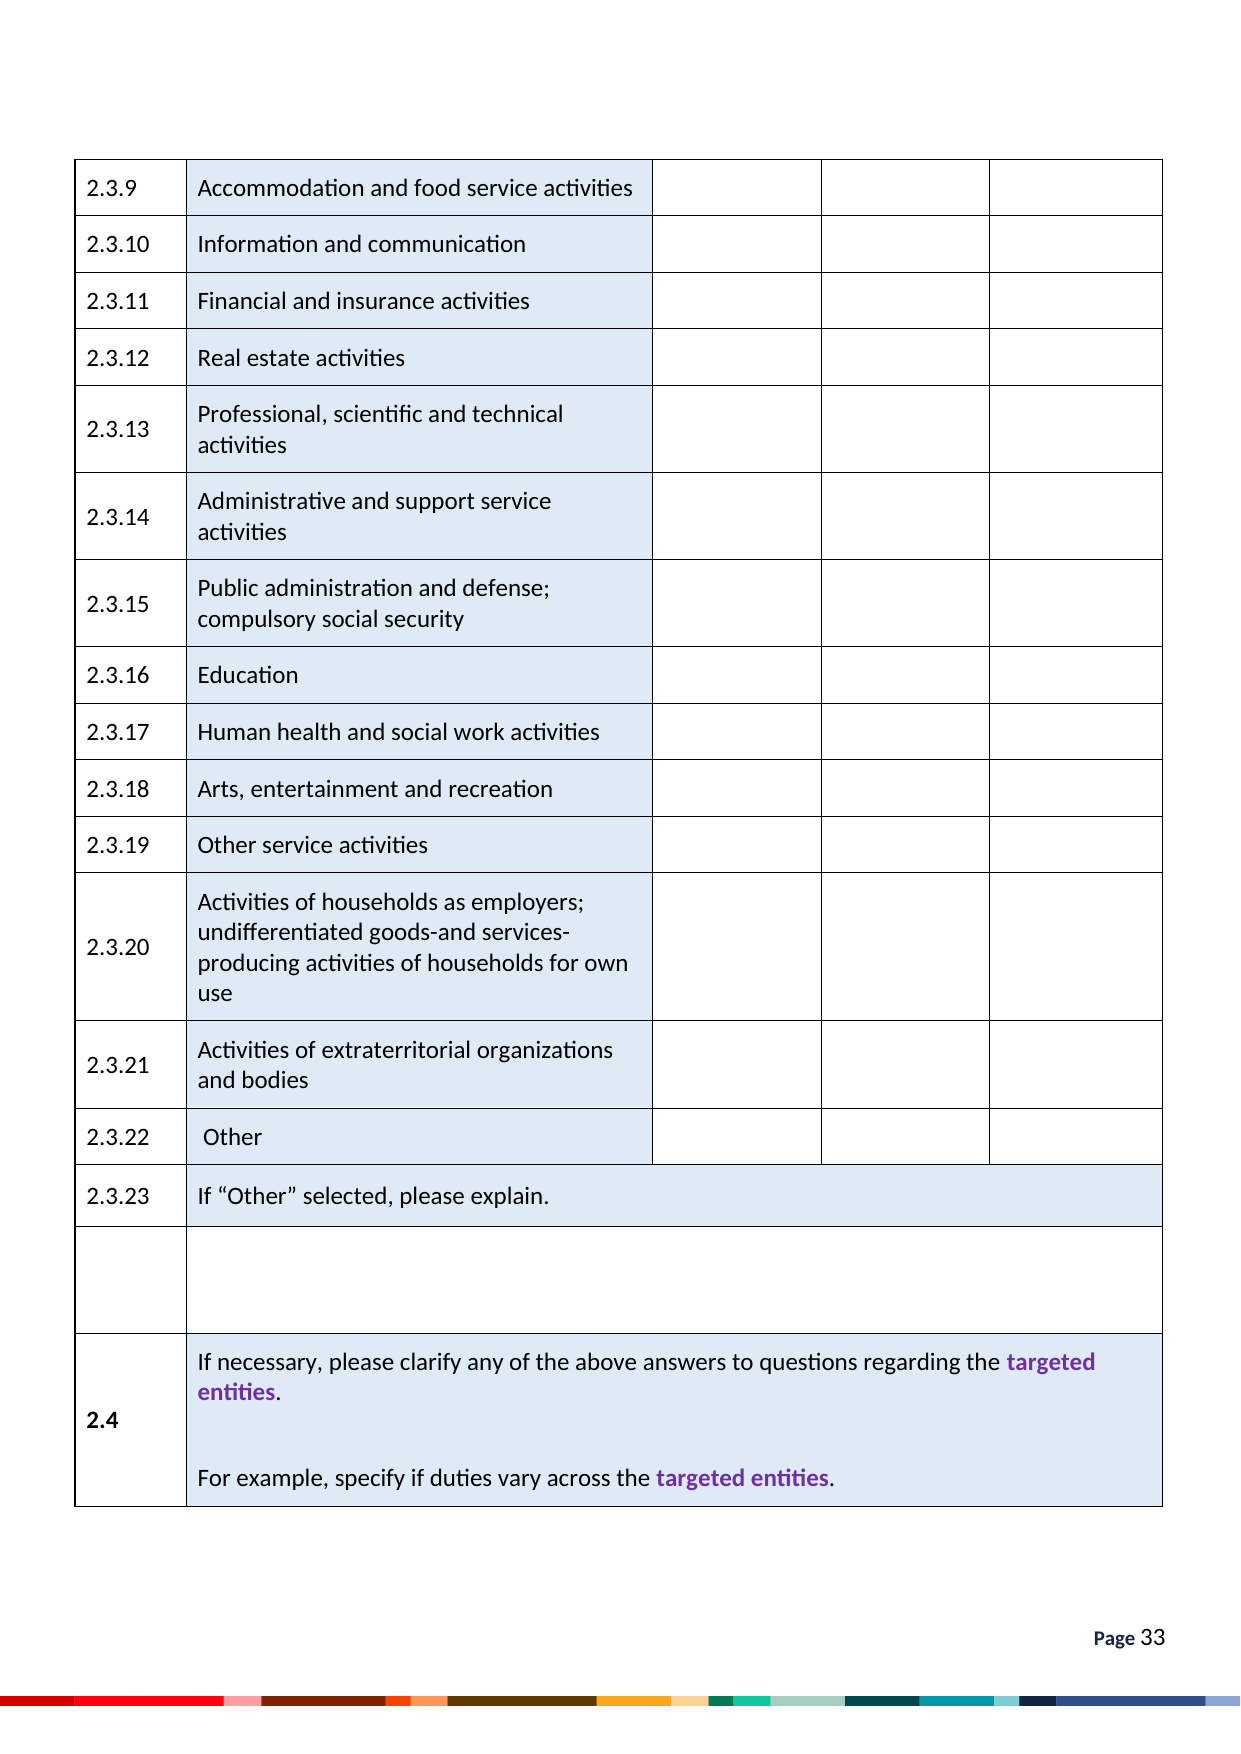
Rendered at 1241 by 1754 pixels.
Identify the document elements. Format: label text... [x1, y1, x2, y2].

table_cell Other service activities [187, 817, 652, 872]
table_cell [990, 647, 1162, 703]
table_cell 2.3.12 [76, 329, 186, 385]
table_cell [990, 817, 1162, 872]
table_cell 2.4 [76, 1334, 186, 1506]
table_cell Human health and social work activities [187, 704, 652, 759]
table_cell [990, 160, 1162, 215]
table_cell [990, 273, 1162, 328]
table_cell [653, 386, 821, 472]
table_cell [653, 473, 821, 559]
table_cell [76, 1227, 186, 1332]
table_cell Real estate activities [187, 329, 652, 385]
table_cell [990, 704, 1162, 759]
table_cell [822, 760, 989, 816]
table_cell [653, 704, 821, 759]
table_cell [990, 760, 1162, 816]
table_cell 2.3.20 [76, 873, 186, 1020]
table_cell [653, 216, 821, 272]
table_cell [822, 647, 989, 703]
table_cell [653, 873, 821, 1020]
table_cell [990, 1021, 1162, 1107]
table_cell [653, 273, 821, 328]
table_cell 2.3.18 [76, 760, 186, 816]
picture [0, 1696, 1241, 1706]
table_cell [990, 473, 1162, 559]
table_cell [822, 273, 989, 328]
table_cell Professional, scientific and technical activities [187, 386, 652, 472]
table_cell [822, 1109, 989, 1164]
table_cell [653, 1109, 821, 1164]
table_cell Education [187, 647, 652, 703]
table_cell Financial and insurance activities [187, 273, 652, 328]
table_cell Public administration and defense; compulsory social security [187, 560, 652, 646]
table_cell [822, 473, 989, 559]
table_cell [653, 647, 821, 703]
table_cell [990, 386, 1162, 472]
table_cell 2.3.13 [76, 386, 186, 472]
table_cell Activities of households as employers; undifferentiated goods-and services-producing activities of households for own use [187, 873, 652, 1020]
table_cell Accommodation and food service activities [187, 160, 652, 215]
table_cell [653, 1021, 821, 1107]
table_cell Other [187, 1109, 652, 1164]
table_cell 2.3.16 [76, 647, 186, 703]
table_cell [990, 560, 1162, 646]
table_cell 2.3.22 [76, 1109, 186, 1164]
table_cell Activities of extraterritorial organizations and bodies [187, 1021, 652, 1107]
table_cell [822, 216, 989, 272]
table_cell Arts, entertainment and recreation [187, 760, 652, 816]
table_cell Administrative and support service activities [187, 473, 652, 559]
table_cell 2.3.19 [76, 817, 186, 872]
table_cell 2.3.14 [76, 473, 186, 559]
table_cell If necessary, please clarify any of the above answers to questions regarding the targeted entities. For example, specify if duties vary across the targeted entities. [187, 1334, 1162, 1506]
table_cell [822, 386, 989, 472]
table_cell [653, 817, 821, 872]
table_cell [822, 873, 989, 1020]
table_cell If “Other” selected, please explain. [187, 1165, 1162, 1226]
table_cell [822, 817, 989, 872]
table_cell 2.3.17 [76, 704, 186, 759]
table_cell [822, 160, 989, 215]
table_cell Information and communication [187, 216, 652, 272]
table_cell [187, 1227, 1162, 1332]
table_cell [822, 704, 989, 759]
table_cell 2.3.21 [76, 1021, 186, 1107]
table_cell 2.3.9 [76, 160, 186, 215]
table_cell 2.3.10 [76, 216, 186, 272]
table_cell [822, 560, 989, 646]
table_cell [653, 329, 821, 385]
table_cell [653, 760, 821, 816]
table_cell [822, 1021, 989, 1107]
table_cell [653, 160, 821, 215]
table_cell [822, 329, 989, 385]
table_cell [990, 1109, 1162, 1164]
table_cell 2.3.15 [76, 560, 186, 646]
table_cell [990, 329, 1162, 385]
table_cell [990, 873, 1162, 1020]
table_cell 2.3.11 [76, 273, 186, 328]
table_cell [653, 560, 821, 646]
table_cell 2.3.23 [76, 1165, 186, 1226]
table_cell [990, 216, 1162, 272]
